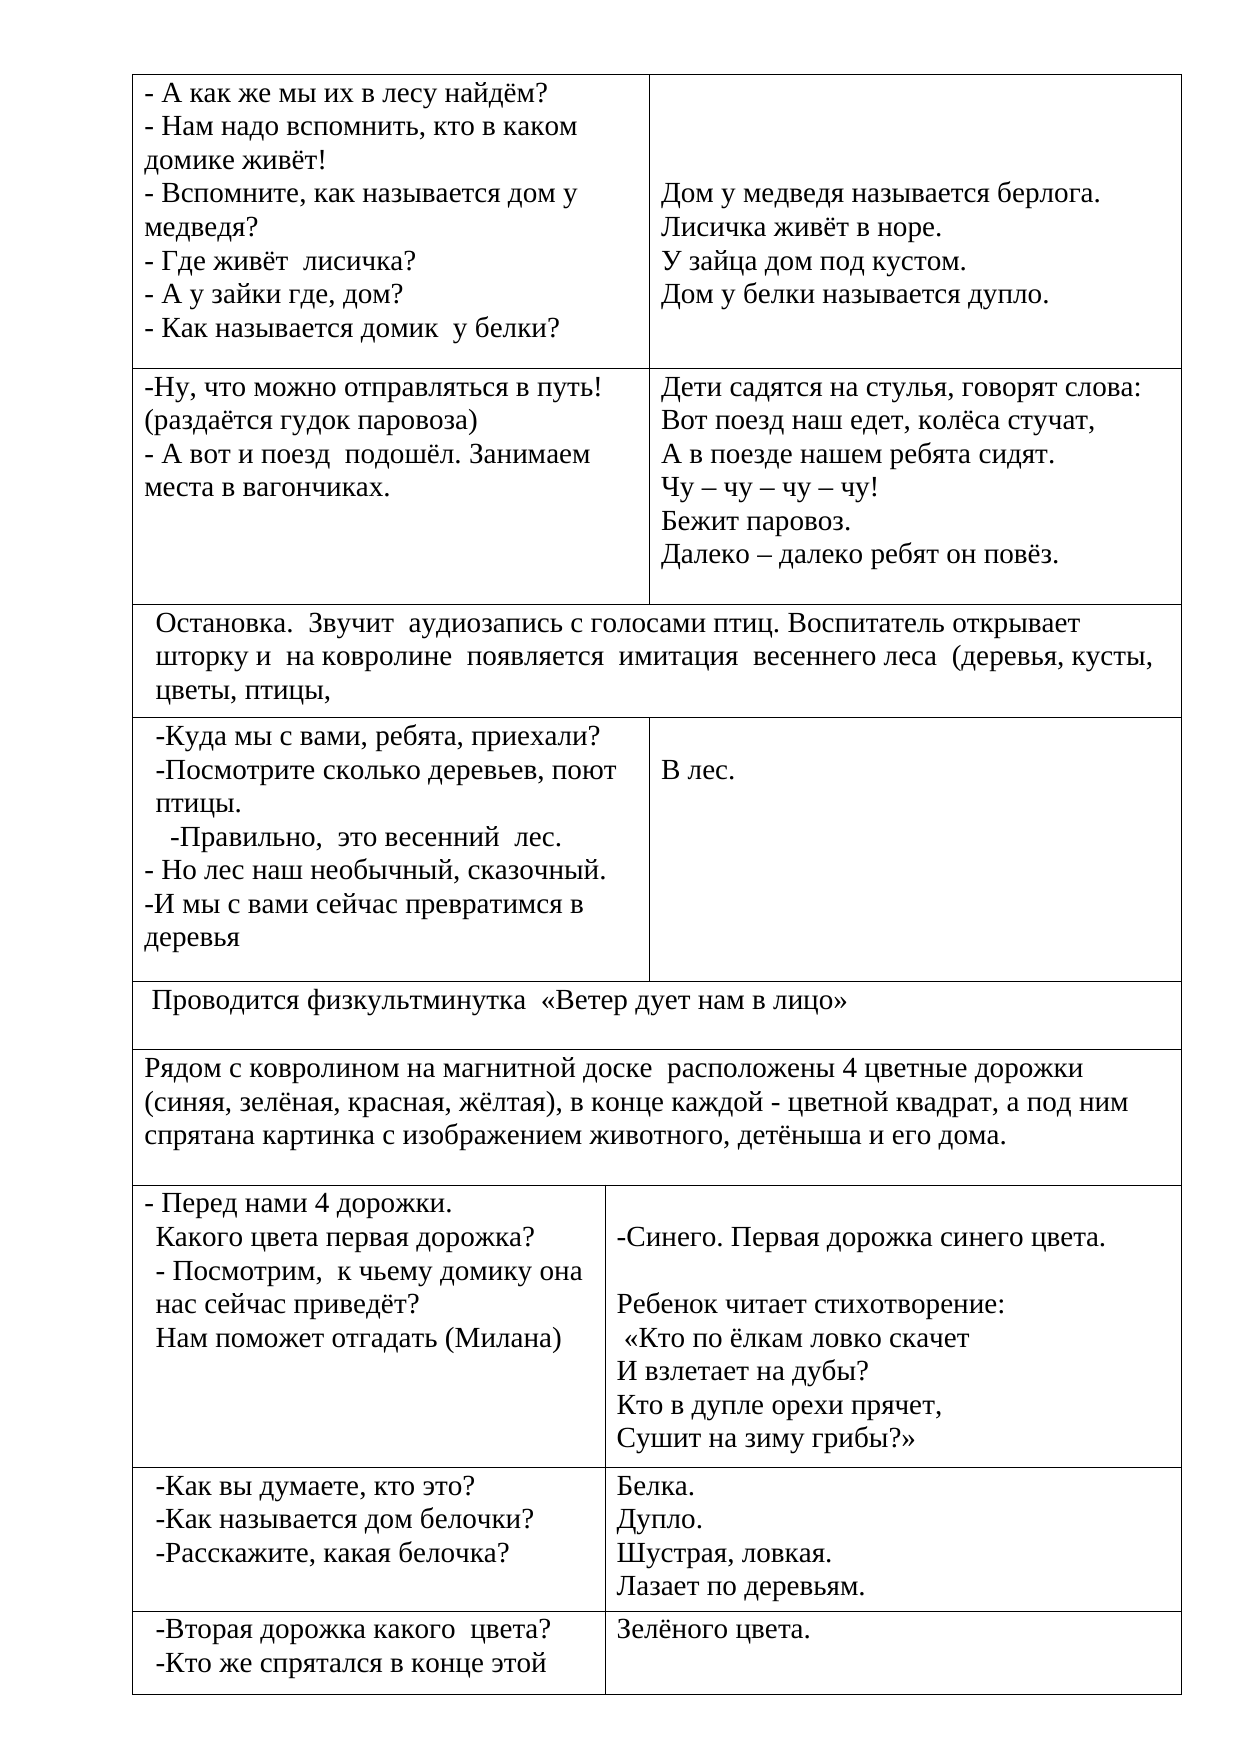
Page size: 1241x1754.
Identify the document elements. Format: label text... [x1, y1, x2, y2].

table_cell В лес. [650, 718, 1181, 981]
table_cell - А как же мы их в лесу найдём? - Нам надо вспомнить, кто в каком домике живёт! - Вспомните, как называется дом у медведя? - Где живёт лисичка? - А у зайки где, дом? - Как называется домик у белки? [133, 75, 649, 368]
table_cell -Синего. Первая дорожка синего цвета. Ребенок читает стихотворение: «Кто по ёлкам ловко скачет И взлетает на дубы? Кто в дупле орехи прячет, Сушит на зиму грибы?» [606, 1186, 1181, 1467]
table_cell -Как вы думаете, кто это? -Как называется дом белочки? -Расскажите, какая белочка? [133, 1468, 605, 1611]
table_cell - Перед нами 4 дорожки. Какого цвета первая дорожка? - Посмотрим, к чьему домику она нас сейчас приведёт? Нам поможет отгадать (Милана) [133, 1186, 605, 1467]
table_cell Белка. Дупло. Шустрая, ловкая. Лазает по деревьям. [606, 1468, 1181, 1611]
table_cell Проводится физкультминутка «Ветер дует нам в лицо» [133, 982, 1181, 1049]
table_cell -Куда мы с вами, ребята, приехали? -Посмотрите сколько деревьев, поют птицы. -Правильно, это весенний лес. - Но лес наш необычный, сказочный. -И мы с вами сейчас превратимся в деревья [133, 718, 649, 981]
table_cell -Ну, что можно отправляться в путь! (раздаётся гудок паровоза) - А вот и поезд подошёл. Занимаем места в вагончиках. [133, 369, 649, 604]
table_cell Дети садятся на стулья, говорят слова: Вот поезд наш едет, колёса стучат, А в поезде нашем ребята сидят. Чу – чу – чу – чу! Бежит паровоз. Далеко – далеко ребят он повёз. [650, 369, 1181, 604]
table_cell Рядом с ковролином на магнитной доске расположены 4 цветные дорожки (синяя, зелёная, красная, жёлтая), в конце каждой - цветной квадрат, а под ним спрятана картинка с изображением животного, детёныша и его дома. [133, 1050, 1181, 1184]
table_cell Остановка. Звучит аудиозапись с голосами птиц. Воспитатель открывает шторку и на ковролине появляется имитация весеннего леса (деревья, кусты, цветы, птицы, [133, 605, 1181, 717]
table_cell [606, 1612, 1181, 1694]
table_cell Дом у медведя называется берлога. Лисичка живёт в норе. У зайца дом под кустом. Дом у белки называется дупло. [650, 75, 1181, 368]
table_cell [133, 1612, 605, 1694]
